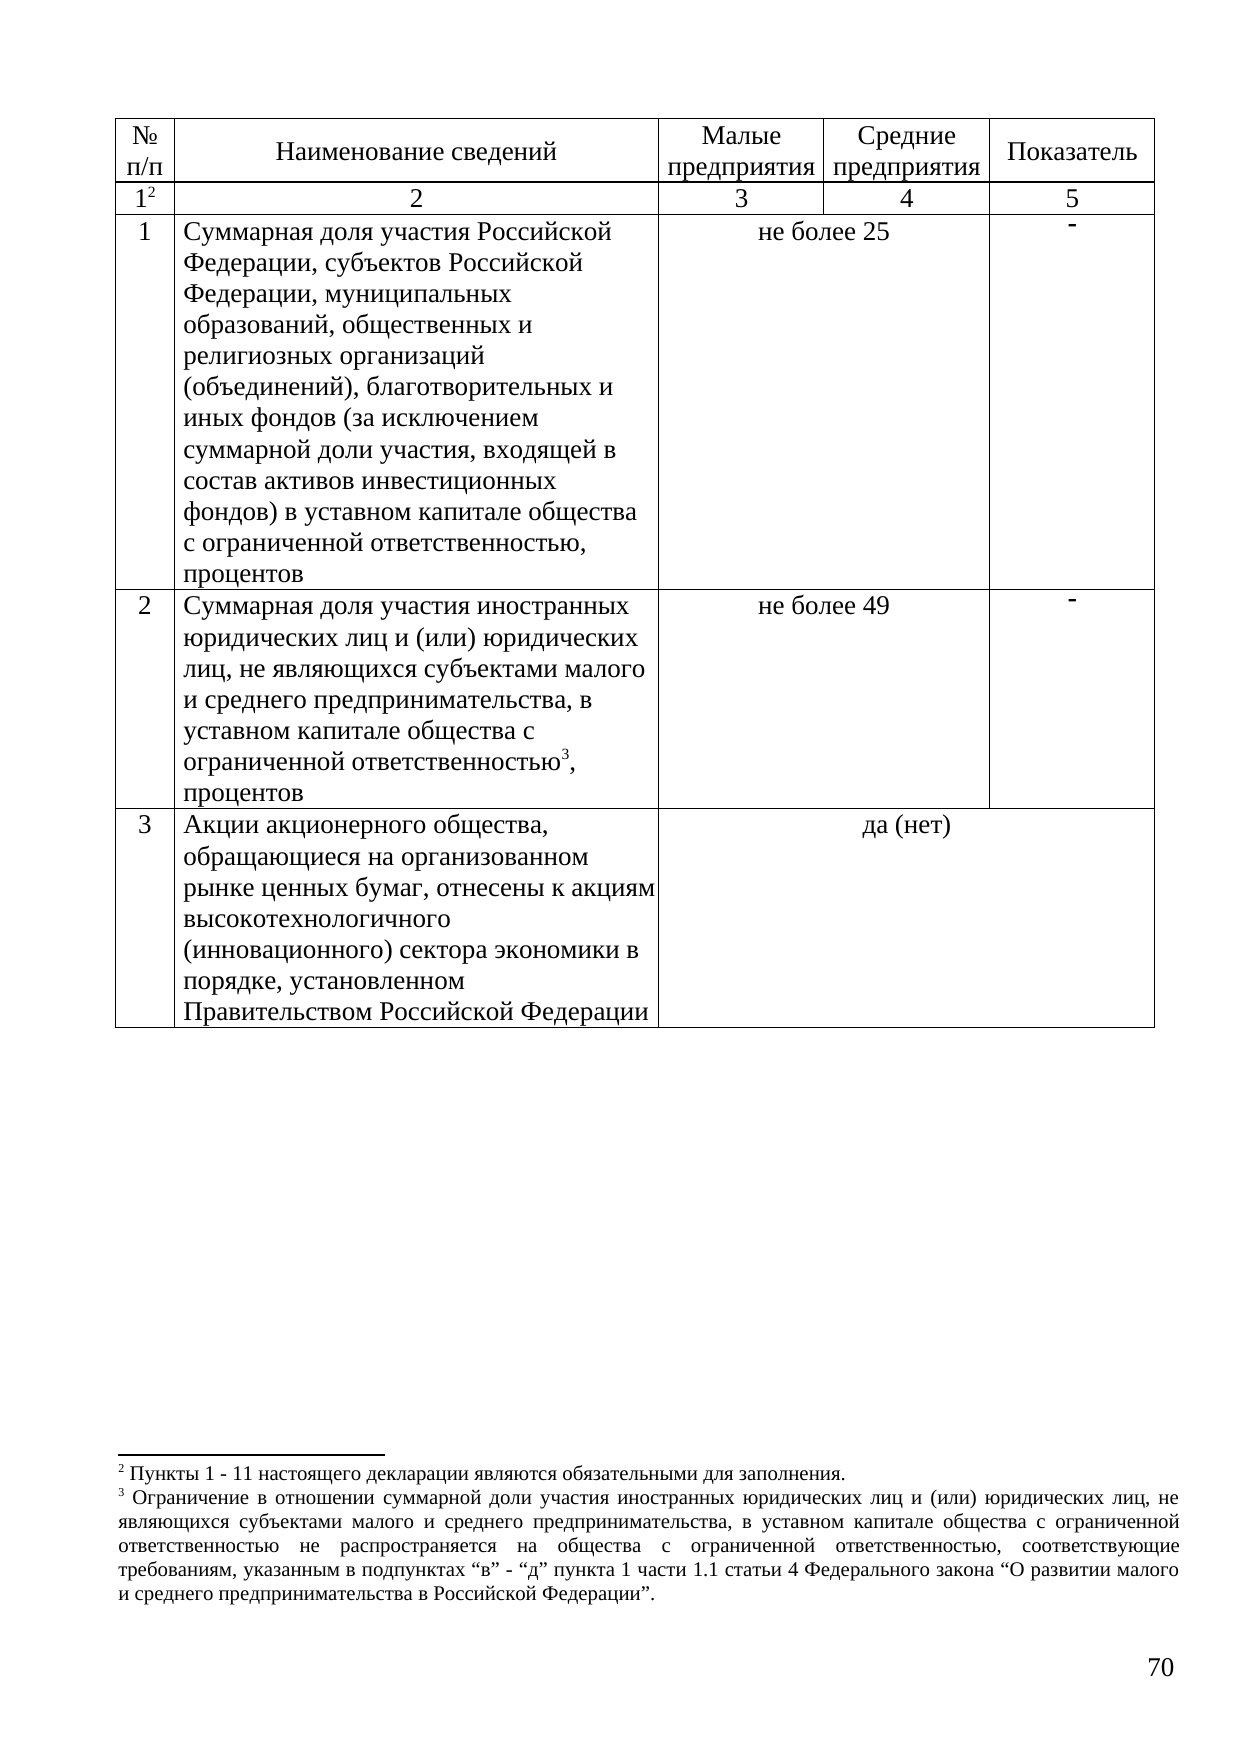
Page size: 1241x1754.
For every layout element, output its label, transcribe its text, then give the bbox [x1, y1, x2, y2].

table_cell [990, 590, 1154, 807]
table_cell не более 25 [659, 215, 989, 588]
table_cell 4 [824, 183, 989, 214]
table_cell не более 49 [659, 590, 989, 807]
table_cell 1 [116, 183, 174, 214]
table_header № п/п [116, 119, 174, 181]
table_cell Суммарная доля участия Российской Федерации, субъектов Российской Федерации, муниципальных образований, общественных и религиозных организаций (объединений), благотворительных и иных фондов (за исключением суммарной доли участия, входящей в состав активов инвестиционных фондов) в уставном капитале общества с ограниченной ответственностью, процентов [175, 215, 658, 588]
table_header Наименование сведений [175, 119, 658, 181]
table_cell Акции акционерного общества, обращающиеся на организованном рынке ценных бумаг, отнесены к акциям высокотехнологичного (инновационного) сектора экономики в порядке, установленном Правительством Российской Федерации [175, 809, 658, 1027]
table_cell 1 [116, 215, 174, 588]
table_cell 2 [116, 590, 174, 807]
table_cell Суммарная доля участия иностранных юридических лиц и (или) юридических лиц, не являющихся субъектами малого и среднего предпринимательства, в уставном капитале общества с ограниченной ответственностью, процентов [175, 590, 658, 807]
table_header Показатель [990, 119, 1154, 181]
table_cell да (нет) [659, 809, 1154, 1027]
table_header Средние предприятия [824, 119, 989, 181]
table_cell 5 [990, 183, 1154, 214]
table_header Малые предприятия [659, 119, 823, 181]
table_cell 3 [116, 809, 174, 1027]
table_cell [990, 215, 1154, 588]
table_cell 2 [175, 183, 658, 214]
table_cell 3 [659, 183, 823, 214]
